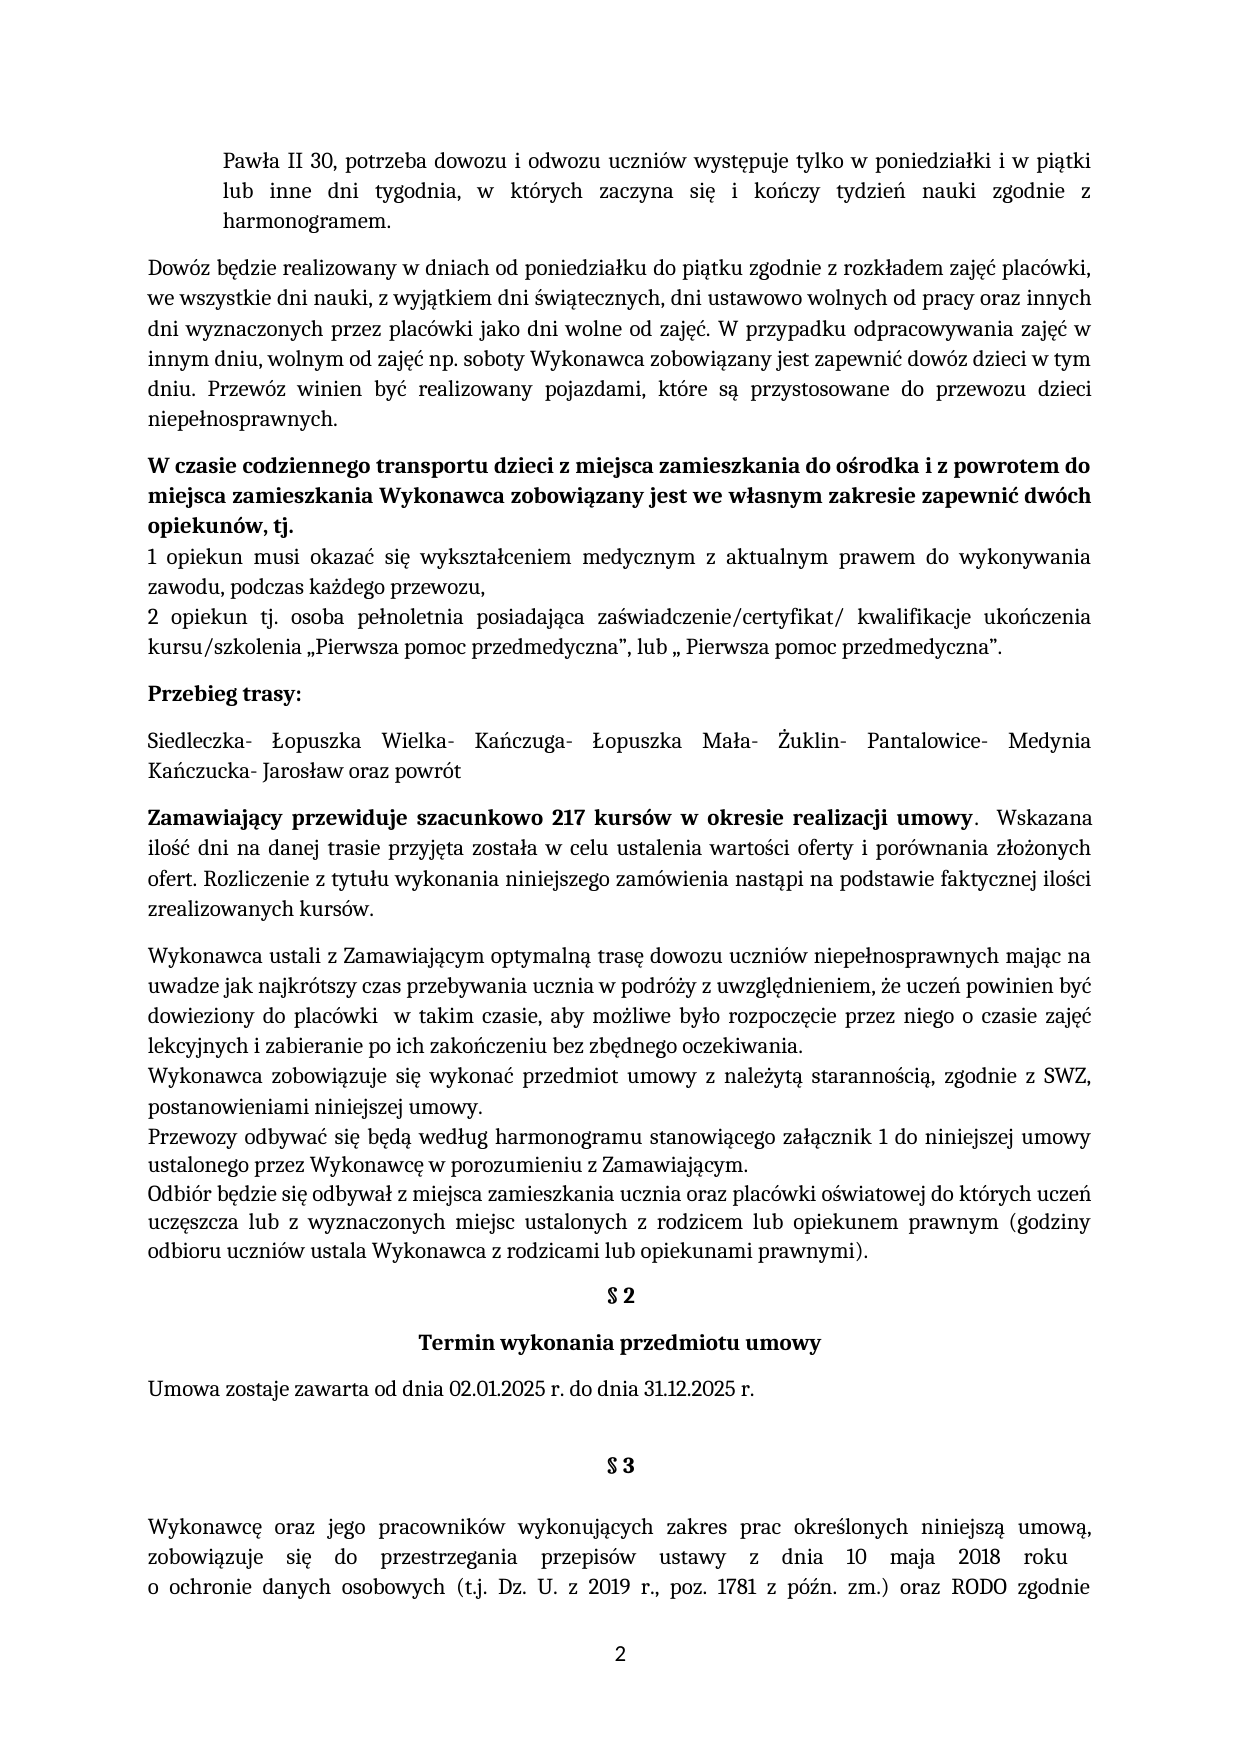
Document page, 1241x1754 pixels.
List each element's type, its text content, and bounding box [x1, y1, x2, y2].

text Zamawiający przewiduje szacunkowo 217 kursów w okresie realizacji umowy. Wskazana ilość dni na danej trasie przyjęta została w celu ustalenia wartości oferty i porównania złożonych ofert. Rozliczenie z tytułu wykonania niniejszego zamówienia nastąpi na podstawie faktycznej ilości zrealizowanych kursów. [148, 805, 1093, 922]
text Przebieg trasy: [148, 681, 1093, 707]
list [185, 148, 1093, 234]
text Umowa zostaje zawarta od dnia 02.01.2025 r. do dnia 31.12.2025 r. [148, 1376, 1093, 1403]
text Przewozy odbywać się będą według harmonogramu stanowiącego załącznik 1 do niniejszej umowy ustalonego przez Wykonawcę w porozumieniu z Zamawiającym. Odbiór będzie się odbywał z miejsca zamieszkania ucznia oraz placówki oświatowej do których uczeń uczęszcza lub z wyznaczonych miejsc ustalonych z rodzicem lub opiekunem prawnym (godziny odbioru uczniów ustala Wykonawca z rodzicami lub opiekunami prawnymi). [148, 1124, 1093, 1264]
text Siedleczka- Łopuszka Wielka- Kańczuga- Łopuszka Mała- Żuklin- Pantalowice- Medynia Kańczucka- Jarosław oraz powrót [148, 728, 1093, 784]
text Termin wykonania przedmiotu umowy [148, 1329, 1093, 1356]
text W czasie codziennego transportu dzieci z miejsca zamieszkania do ośrodka i z powrotem do miejsca zamieszkania Wykonawca zobowiązany jest we własnym zakresie zapewnić dwóch opiekunów, tj. 1 opiekun musi okazać się wykształceniem medycznym z aktualnym prawem do wykonywania zawodu, podczas każdego przewozu, 2 opiekun tj. osoba pełnoletnia posiadająca zaświadczenie/certyfikat/ kwalifikacje ukończenia kursu/szkolenia „Pierwsza pomoc przedmedyczna”, lub „ Pierwsza pomoc przedmedyczna”. [148, 453, 1093, 660]
text § 3 [148, 1453, 1093, 1480]
text § 2 [148, 1282, 1093, 1309]
text Wykonawca ustali z Zamawiającym optymalną trasę dowozu uczniów niepełnosprawnych mając na uwadze jak najkrótszy czas przebywania ucznia w podróży z uwzględnieniem, że uczeń powinien być dowieziony do placówki w takim czasie, aby możliwe było rozpoczęcie przez niego o czasie zajęć lekcyjnych i zabieranie po ich zakończeniu bez zbędnego oczekiwania. [148, 942, 1093, 1059]
text Wykonawca zobowiązuje się wykonać przedmiot umowy z należytą starannością, zgodnie z SWZ, postanowieniami niniejszej umowy. [148, 1063, 1093, 1120]
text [148, 1483, 1093, 1601]
text Dowóz będzie realizowany w dniach od poniedziałku do piątku zgodnie z rozkładem zajęć placówki, we wszystkie dni nauki, z wyjątkiem dni świątecznych, dni ustawowo wolnych od pracy oraz innych dni wyznaczonych przez placówki jako dni wolne od zajęć. W przypadku odpracowywania zajęć w innym dniu, wolnym od zajęć np. soboty Wykonawca zobowiązany jest zapewnić dowóz dzieci w tym dniu. Przewóz winien być realizowany pojazdami, które są przystosowane do przewozu dzieci niepełnosprawnych. [148, 255, 1093, 432]
